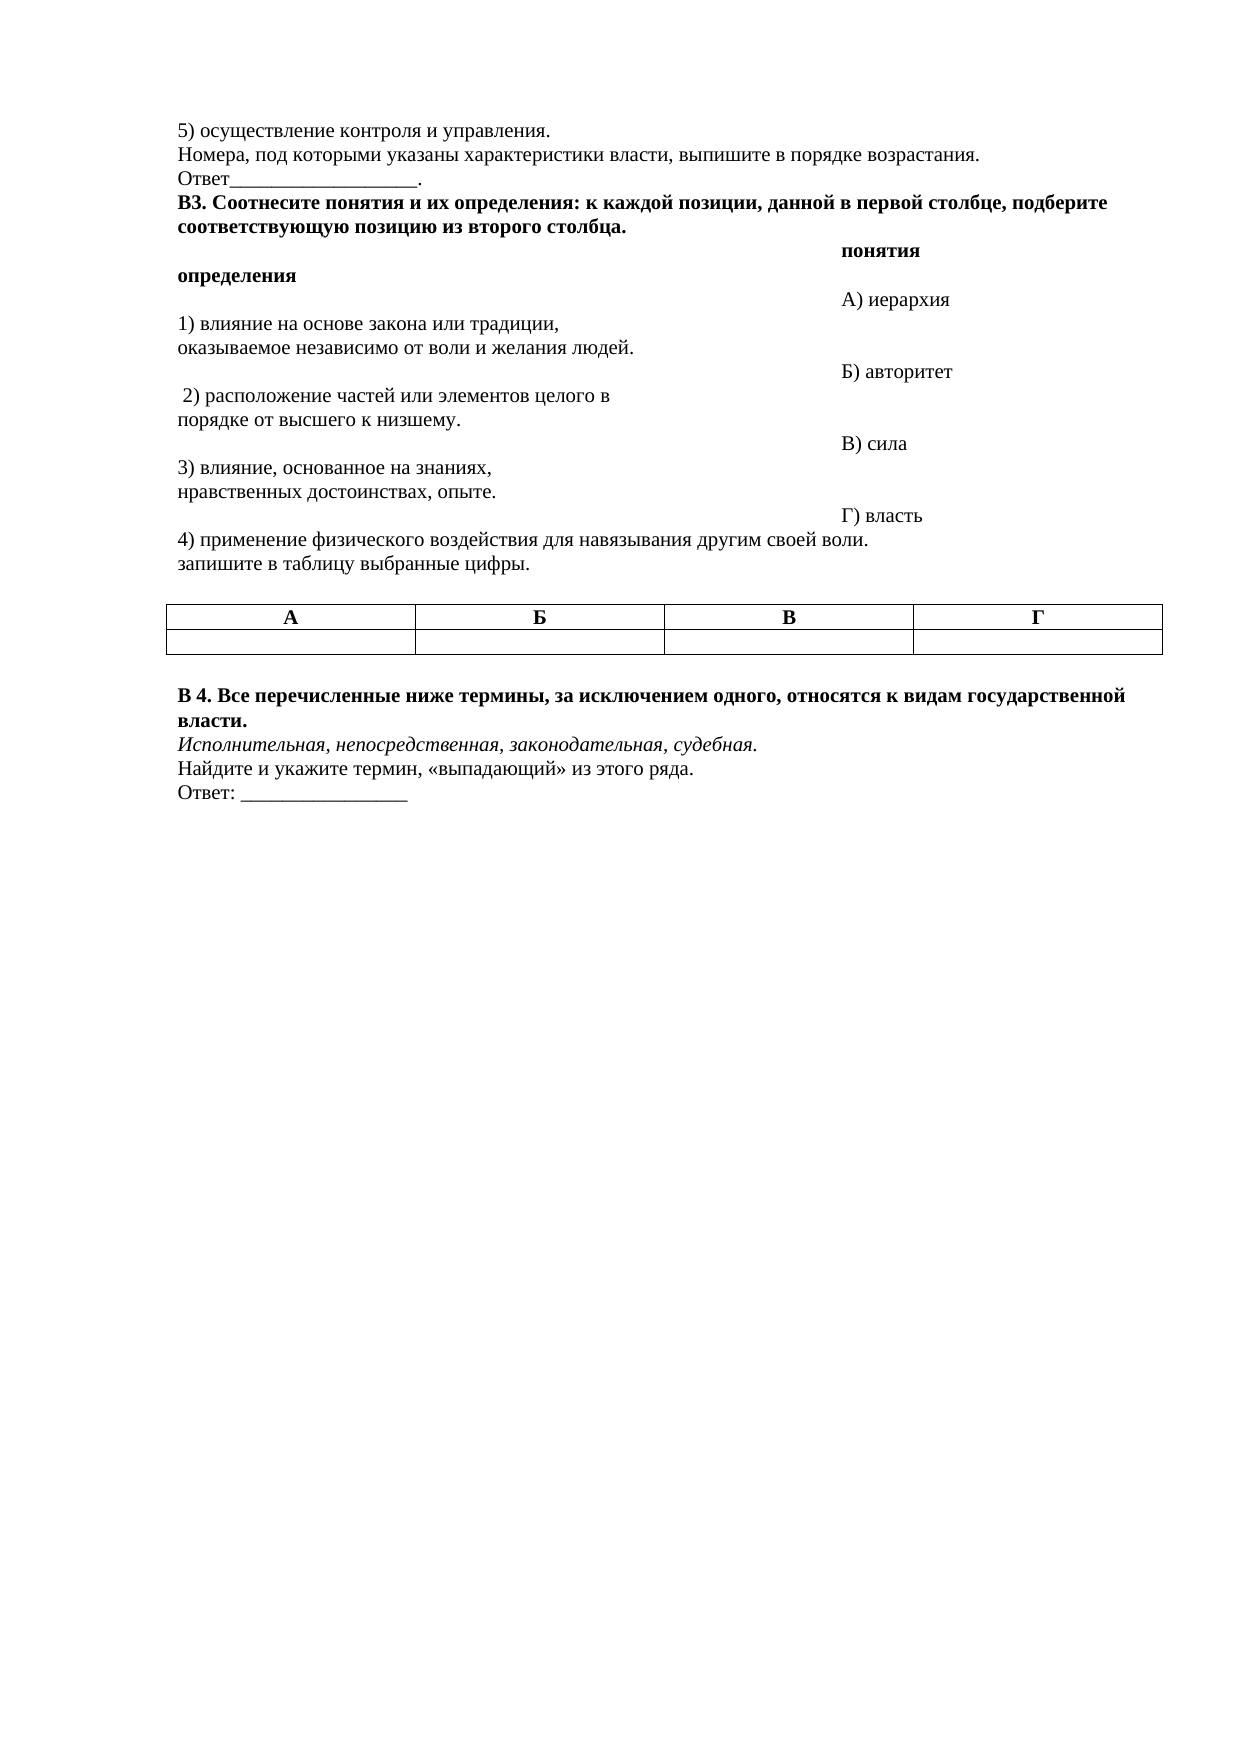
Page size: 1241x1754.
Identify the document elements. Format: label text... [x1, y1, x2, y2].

text Ответ: ________________ [177, 780, 1152, 804]
text порядке от высшего к низшему. [177, 407, 1152, 431]
table_header А [167, 605, 415, 629]
text Б) авторитет [767, 359, 1152, 383]
table_cell [416, 630, 664, 654]
text В3. Соотнесите понятия и их определения: к каждой позиции, данной в первой столбце, подберите соответствующую позицию из второго столбца. [177, 190, 1152, 238]
text Исполнительная, непосредственная, законодательная, судебная. [177, 732, 1152, 756]
text 4) применение физического воздействия для навязывания другим своей воли. [177, 527, 1152, 551]
text 5) осуществление контроля и управления. [177, 118, 1152, 142]
text В) сила [767, 431, 1152, 455]
text А) иерархия [767, 287, 1152, 311]
text 1) влияние на основе закона или традиции, [177, 311, 1152, 335]
text Номера, под которыми указаны характеристики власти, выпишите в порядке возрастания. Ответ__________________. [177, 142, 1152, 190]
text определения [177, 262, 1152, 287]
table_cell [167, 630, 415, 654]
text запишите в таблицу выбранные цифры. [177, 551, 1152, 575]
table_header В [665, 605, 913, 629]
text оказываемое независимо от воли и желания людей. [177, 335, 1152, 359]
text 2) расположение частей или элементов целого в [177, 383, 1152, 407]
text Найдите и укажите термин, «выпадающий» из этого ряда. [177, 756, 1152, 780]
table_cell [914, 630, 1162, 654]
text понятия [841, 238, 1152, 262]
text нравственных достоинствах, опыте. [177, 479, 1152, 503]
table_header Б [416, 605, 664, 629]
text 3) влияние, основанное на знаниях, [177, 455, 1152, 479]
text Г) власть [841, 503, 1152, 527]
text В 4. Все перечисленные ниже термины, за исключением одного, относятся к видам государственной власти. [177, 683, 1152, 732]
table_header Г [914, 605, 1162, 629]
table_cell [665, 630, 913, 654]
